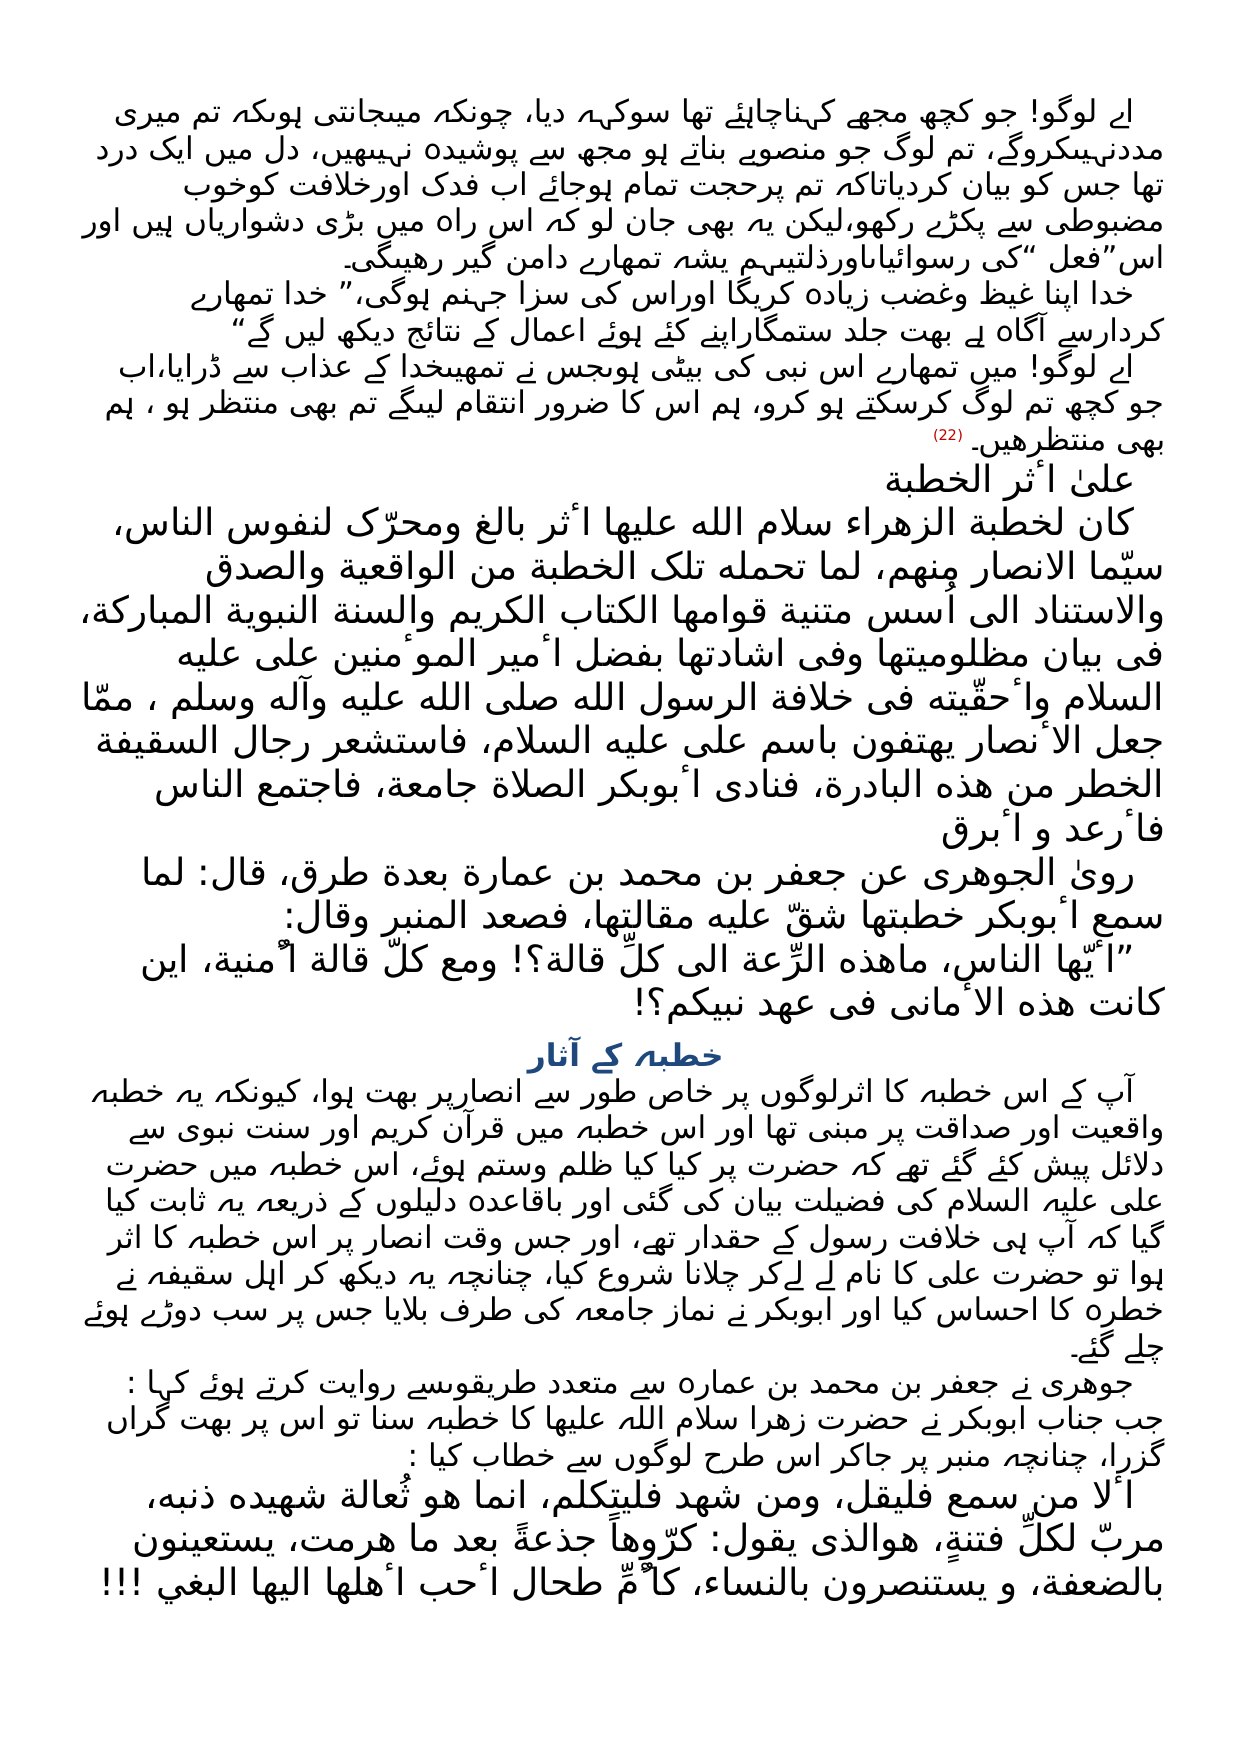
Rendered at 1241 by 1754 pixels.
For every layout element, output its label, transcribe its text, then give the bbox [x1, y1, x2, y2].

text جوھری نے جعفر بن محمد بن عمارہ سے متعدد طریقوںسے روایت کرتے ہوئے کہا : جب جناب ابوبکر نے حضرت زھرا سلام اللہ علیھا کا خطبہ سنا تو اس پر بھت گراں گزرا، چنانچہ منبر پر جاکر اس طرح لوگوں سے خطاب کیا : [75, 1364, 1165, 1473]
text علیٰ اٴثر الخطبة [75, 457, 1165, 501]
text اٴلا من سمع فلیقل، ومن شهد فلیتکلم، انما هو ثُعالة شهیده ذنبه، مربّ لکلِّ فتنةٍ، هوالذی یقول: کرّوهاً جذعةً بعد ما هرمت، یستعینون بالضعفة، و یستنصرون بالنساء، کاٴُمِّ طحال اٴحب اٴهلها الیها البغي !!! [75, 1473, 1165, 1604]
subtitle خطبہ کے آثار [75, 1037, 1165, 1073]
text رویٰ الجوهری عن جعفر بن محمد بن عمارة بعدة طرق، قال: لما سمع اٴبوبکر خطبتها شقّ علیه مقالتها، فصعد المنبر وقال: [75, 850, 1165, 937]
text ”اٴیّها الناس، ماهذه الرِّعة الی کلِّ قالة؟! ومع کلّ قالة اٴُمنیة، این کانت هذه الاٴمانی فی عهد نبیکم؟! [75, 937, 1165, 1025]
text خدا اپنا غیظ وغضب زیادہ کریگا اوراس کی سزا جہنم ہوگی،” خدا تمھارے کردارسے آگاہ ہے بھت جلد ستمگاراپنے کئے ہوئے اعمال کے نتائج دیکھ لیں گے“ [75, 276, 1165, 348]
text اے لوگو! میں تمھارے اس نبی کی بیٹی ہوںجس نے تمھیںخدا کے عذاب سے ڈرایا،اب جو کچھ تم لوگ کرسکتے ہو کرو، ہم اس کا ضرور انتقام لیںگے تم بھی منتظر ہو ، ہم بھی منتظرھیں۔ (22) [75, 348, 1165, 457]
text اے لوگو! جو کچھ مجھے کہناچاہئے تھا سوکہہ دیا، چونکہ میںجانتی ہوںکہ تم میری مددنہیںکروگے، تم لوگ جو منصوبے بناتے ہو مجھ سے پوشیدہ نہیںھیں، دل میں ایک درد تھا جس کو بیان کردیاتاکہ تم پرحجت تمام ہوجائے اب فدک اورخلافت کوخوب مضبوطی سے پکڑے رکھو،لیکن یہ بھی جان لو کہ اس راہ میں بڑی دشواریاں ہیں اور اس”فعل “کی رسوائیاںاورذلتیںہم یشہ تمھارے دامن گیر رھیںگی۔ [75, 94, 1165, 276]
text آپ کے اس خطبہ کا اثرلوگوں پر خاص طور سے انصارپر بھت ہوا، کیونکہ یہ خطبہ واقعیت اور صداقت پر مبنی تھا اور اس خطبہ میں قرآن کریم اور سنت نبوی سے دلائل پیش کئے گئے تھے کہ حضرت پر کیا کیا ظلم وستم ہوئے، اس خطبہ میں حضرت علی علیہ السلام کی فضیلت بیان کی گئی اور باقاعدہ دلیلوں کے ذریعہ یہ ثابت کیا گیا کہ آپ ہی خلافت رسول کے حقدار تھے، اور جس وقت انصار پر اس خطبہ کا اثر ہوا تو حضرت علی کا نام لے لےکر چلانا شروع کیا، چنانچہ یہ دیکھ کر اہل سقیفہ نے خطرہ کا احساس کیا اور ابوبکر نے نماز جامعہ کی طرف بلایا جس پر سب دوڑے ہوئے چلے گئے۔ [75, 1073, 1165, 1364]
text کان لخطبة الزهراء سلام الله علیها اٴثر بالغ ومحرّک لنفوس الناس، سیّما الانصار منهم، لما تحمله تلک الخطبة من الواقعیة والصدق والاستناد الی اُسس متنیة قوامها الکتاب الکریم والسنة النبویة المبارکة، فی بیان مظلومیتها وفی اشادتها بفضل اٴمیر الموٴمنین علی علیه السلام واٴحقّیته فی خلافة الرسول الله صلی الله علیه وآله وسلم ، ممّا جعل الاٴنصار یهتفون باسم علی علیه السلام، فاستشعر رجال السقیفة الخطر من هذه البادرة، فنادی اٴبوبکر الصلاة جامعة، فاجتمع الناس فاٴرعد و اٴبرق [75, 501, 1165, 850]
